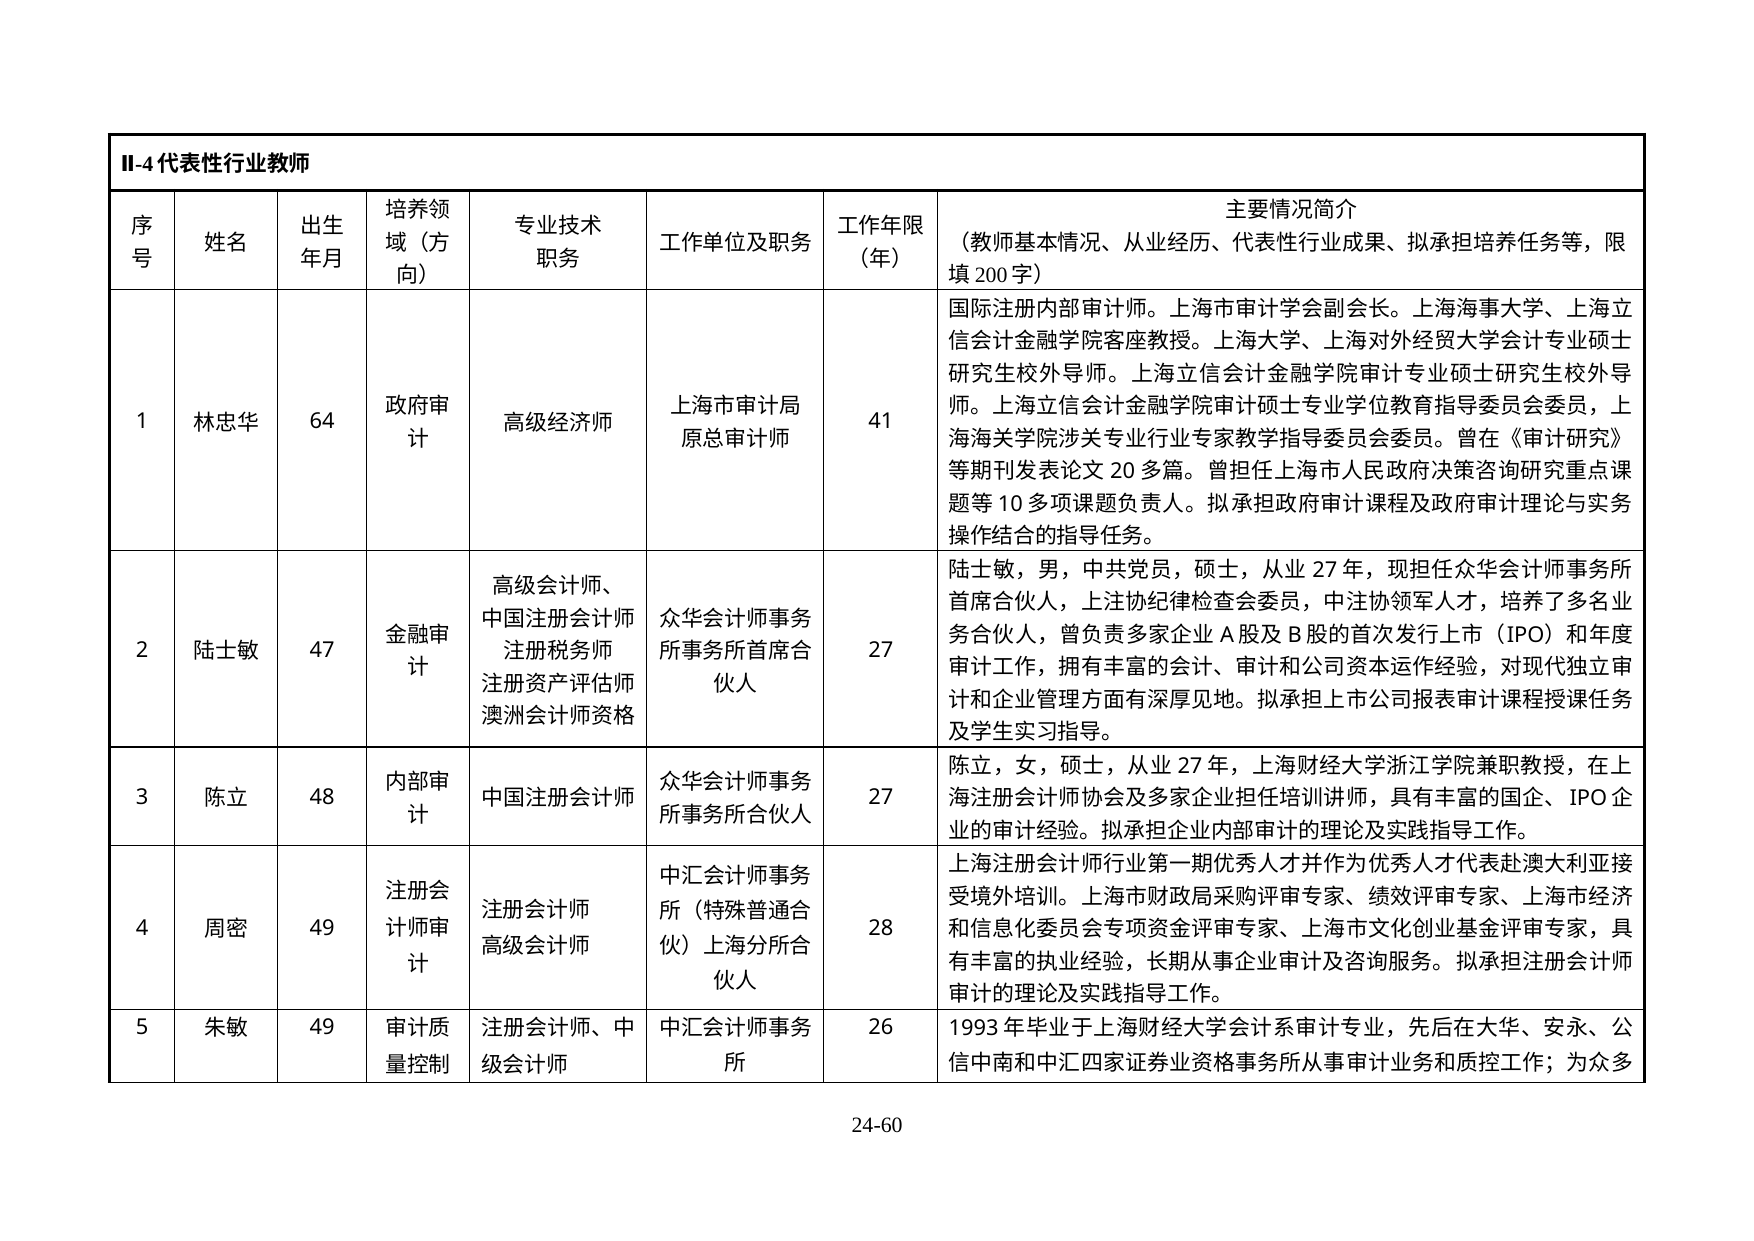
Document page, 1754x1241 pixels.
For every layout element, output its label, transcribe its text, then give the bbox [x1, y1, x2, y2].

table_cell 朱敏 [175, 1010, 277, 1082]
table_cell 1 [111, 290, 174, 550]
table_cell 5 [111, 1010, 174, 1082]
table_cell 林忠华 [175, 290, 277, 550]
table_cell 国际注册内部审计师。上海市审计学会副会长。上海海事大学、上海立信会计金融学院客座教授。上海大学、上海对外经贸大学会计专业硕士研究生校外导师。上海立信会计金融学院审计专业硕士研究生校外导师。上海立信会计金融学院审计硕士专业学位教育指导委员会委员，上海海关学院涉关专业行业专家教学指导委员会委员。曾在《审计研究》等期刊发表论文20多篇。曾担任上海市人民政府决策咨询研究重点课题等10多项课题负责人。拟承担政府审计课程及政府审计理论与实务操作结合的指导任务。 [938, 290, 1643, 550]
table_cell 27 [824, 551, 937, 746]
table_cell 49 [278, 846, 366, 1008]
table_cell 64 [278, 290, 366, 550]
table_cell 培养领域（方向） [367, 192, 469, 289]
table_cell 中汇会计师事务所 质控部授薪合伙人 [647, 1010, 823, 1082]
table_cell 上海市审计局 原总审计师 [647, 290, 823, 550]
table_cell 高级经济师 [470, 290, 646, 550]
table_cell 工作年限（年） [824, 192, 937, 289]
table_cell 2 [111, 551, 174, 746]
table_cell 注册会计师、中级会计师 [470, 1010, 646, 1082]
table_cell 众华会计师事务所事务所首席合伙人 [647, 551, 823, 746]
table_cell 陈立，女，硕士，从业27年，上海财经大学浙江学院兼职教授，在上海注册会计师协会及多家企业担任培训讲师，具有丰富的国企、IPO企业的审计经验。拟承担企业内部审计的理论及实践指导工作。 [938, 748, 1643, 845]
table_cell 众华会计师事务所事务所合伙人 [647, 748, 823, 845]
table_cell 姓名 [175, 192, 277, 289]
table_cell 47 [278, 551, 366, 746]
table_cell 金融审计 [367, 551, 469, 746]
table_cell 27 [824, 748, 937, 845]
table_cell 中汇会计师事务所（特殊普通合伙）上海分所合伙人 [647, 846, 823, 1008]
table_cell 陆士敏，男，中共党员，硕士，从业27年，现担任众华会计师事务所首席合伙人，上注协纪律检查会委员，中注协领军人才，培养了多名业务合伙人，曾负责多家企业A股及B股的首次发行上市（IPO）和年度审计工作，拥有丰富的会计、审计和公司资本运作经验，对现代独立审计和企业管理方面有深厚见地。拟承担上市公司报表审计课程授课任务及学生实习指导。 [938, 551, 1643, 746]
table_cell 专业技术 职务 [470, 192, 646, 289]
table_cell 工作单位及职务 [647, 192, 823, 289]
table_cell 审计质量控制 [367, 1010, 469, 1082]
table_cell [938, 1010, 1643, 1082]
table_cell 陆士敏 [175, 551, 277, 746]
table_cell 28 [824, 846, 937, 1008]
table_cell 上海注册会计师行业第一期优秀人才并作为优秀人才代表赴澳大利亚接受境外培训。上海市财政局采购评审专家、绩效评审专家、上海市经济和信息化委员会专项资金评审专家、上海市文化创业基金评审专家，具有丰富的执业经验，长期从事企业审计及咨询服务。拟承担注册会计师审计的理论及实践指导工作。 [938, 846, 1643, 1008]
table_cell 48 [278, 748, 366, 845]
table_cell 41 [824, 290, 937, 550]
table_cell 陈立 [175, 748, 277, 845]
table_cell 周密 [175, 846, 277, 1008]
table_cell 中国注册会计师 [470, 748, 646, 845]
table_cell 49 [278, 1010, 366, 1082]
table_cell 26 [824, 1010, 937, 1082]
table_cell 注册会计师审计 [367, 846, 469, 1008]
table_header Ⅱ-4代表性行业教师 [111, 136, 1643, 189]
table_cell 4 [111, 846, 174, 1008]
table_cell 3 [111, 748, 174, 845]
table_cell 出生 年月 [278, 192, 366, 289]
table_cell 政府审计 [367, 290, 469, 550]
table_cell 高级会计师、 中国注册会计师 注册税务师 注册资产评估师 澳洲会计师资格 [470, 551, 646, 746]
table_cell 序号 [111, 192, 174, 289]
table_cell 内部审计 [367, 748, 469, 845]
table_cell 注册会计师 高级会计师 [470, 846, 646, 1008]
table_cell 主要情况简介 （教师基本情况、从业经历、代表性行业成果、拟承担培养任务等，限填200字） [938, 192, 1643, 289]
